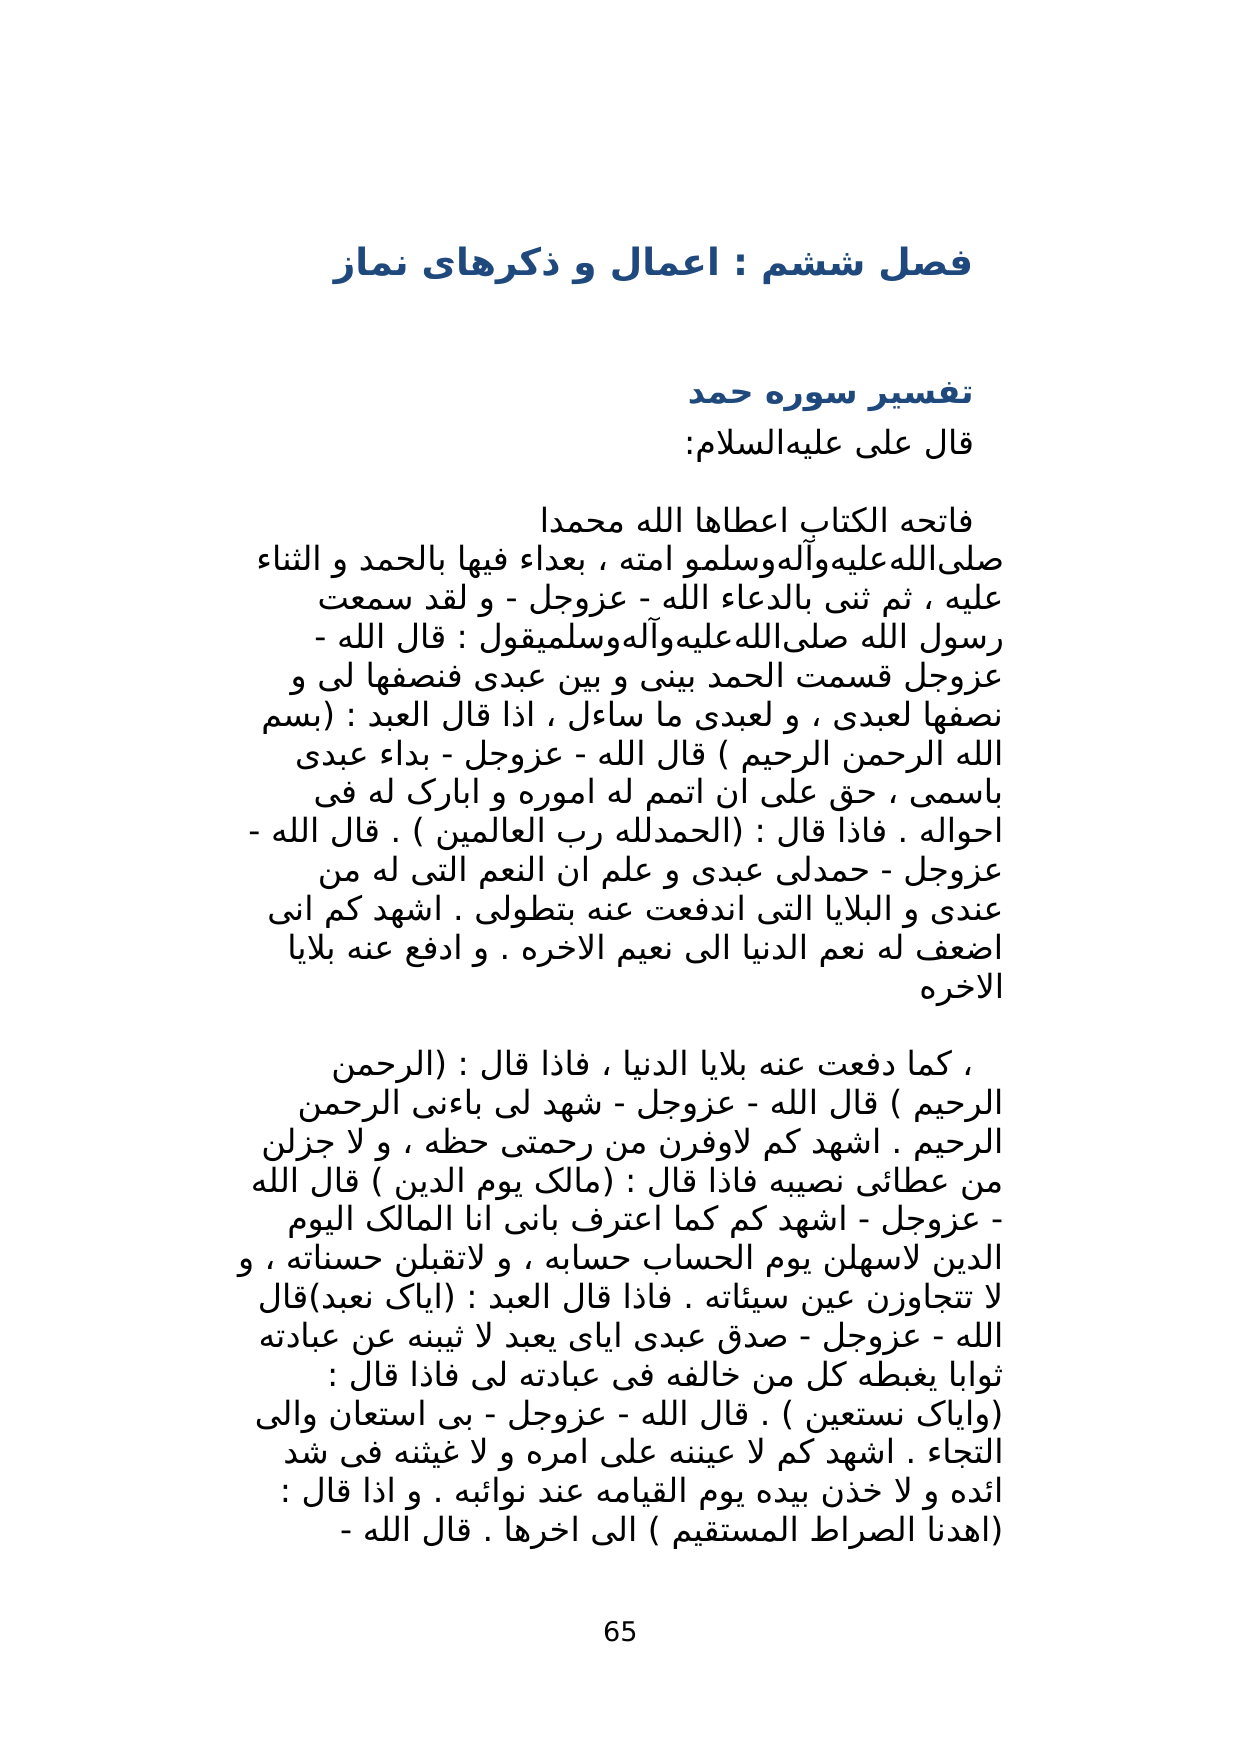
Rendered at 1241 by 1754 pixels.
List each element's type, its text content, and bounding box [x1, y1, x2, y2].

text فاتحه الکتاب اعطاها الله محمدا صلى‌الله‌عليه‌وآله‌وسلمو امته ، بعداء فیها بالحمد و الثناء علیه ، ثم ثنی بالدعاء الله - عزوجل - و لقد سمعت رسول الله صلى‌الله‌عليه‌وآله‌وسلمیقول : قال الله - عزوجل قسمت الحمد بینی و بین عبدی فنصفها لی و نصفها لعبدی ، و لعبدی ما ساءل ، اذا قال العبد : (بسم الله الرحمن الرحیم ) قال الله - عزوجل - بداء عبدی باسمی ، حق علی ان اتمم له اموره و ابارک له فی احواله . فاذا قال : (الحمدلله رب العالمین ) . قال الله - عزوجل - حمدلی عبدی و علم ان النعم التی له من عندی و البلایا التی اندفعت عنه بتطولی . اشهد کم انی اضعف له نعم الدنیا الی نعیم الاخره . و ادفع عنه بلایا الاخره [236, 501, 1004, 1006]
subtitle فصل ششم : اعمال و ذکرهای نماز [236, 241, 1004, 284]
text قال علی عليه‌السلام: [236, 424, 1004, 463]
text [236, 1044, 1004, 1549]
subtitle تفسیر سوره حمد [236, 372, 1004, 411]
